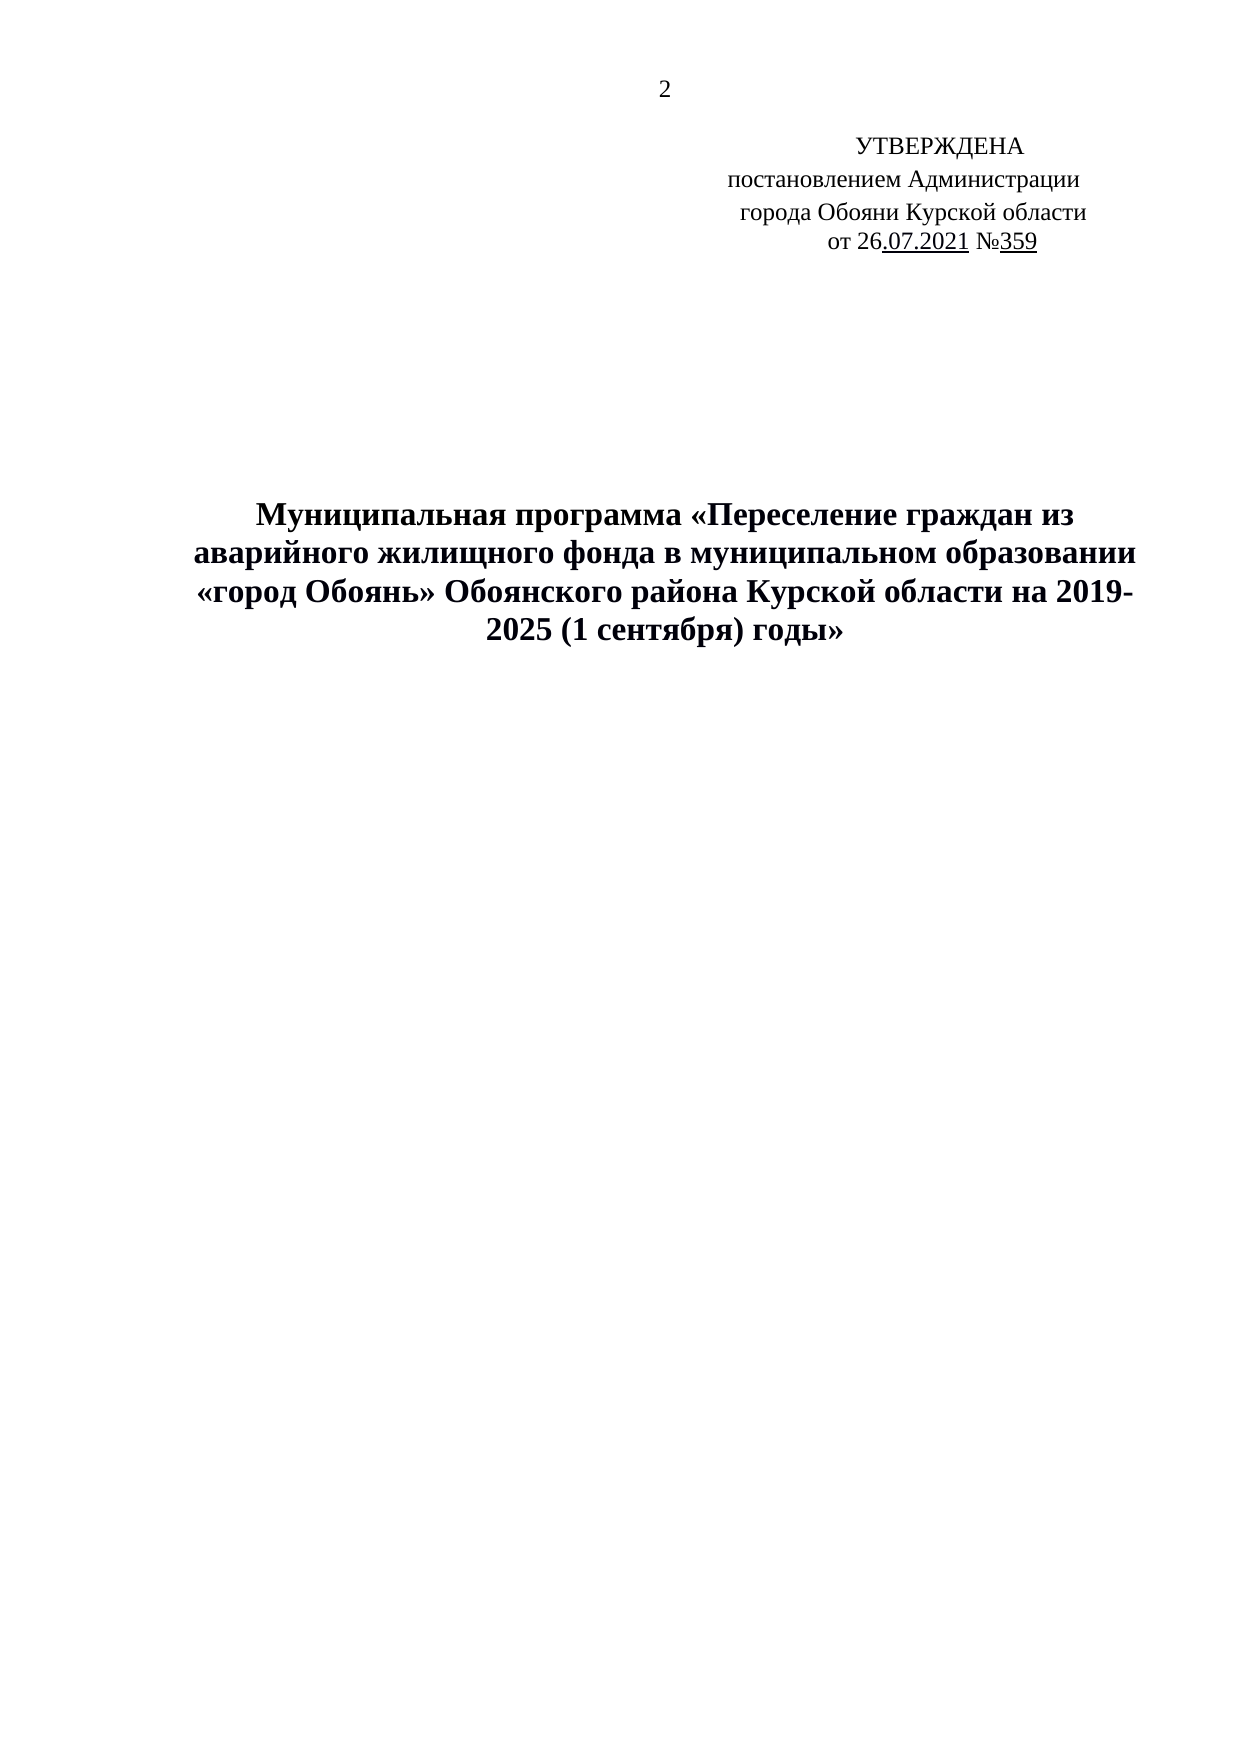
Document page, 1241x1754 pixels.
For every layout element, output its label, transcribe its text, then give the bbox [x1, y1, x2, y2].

text постановлением Администрации [177, 164, 1152, 193]
list города Обояни Курской области [177, 197, 1152, 226]
list Муниципальная программа «Переселение граждан из аварийного жилищного фонда в муниципальном образовании «город Обоянь» Обоянского района Курской области на 2019-2025 (1 сентября) годы» [177, 494, 1152, 648]
text УТВЕРЖДЕНА [177, 131, 1152, 160]
list от 26.07.2021 №359 [177, 226, 1152, 255]
